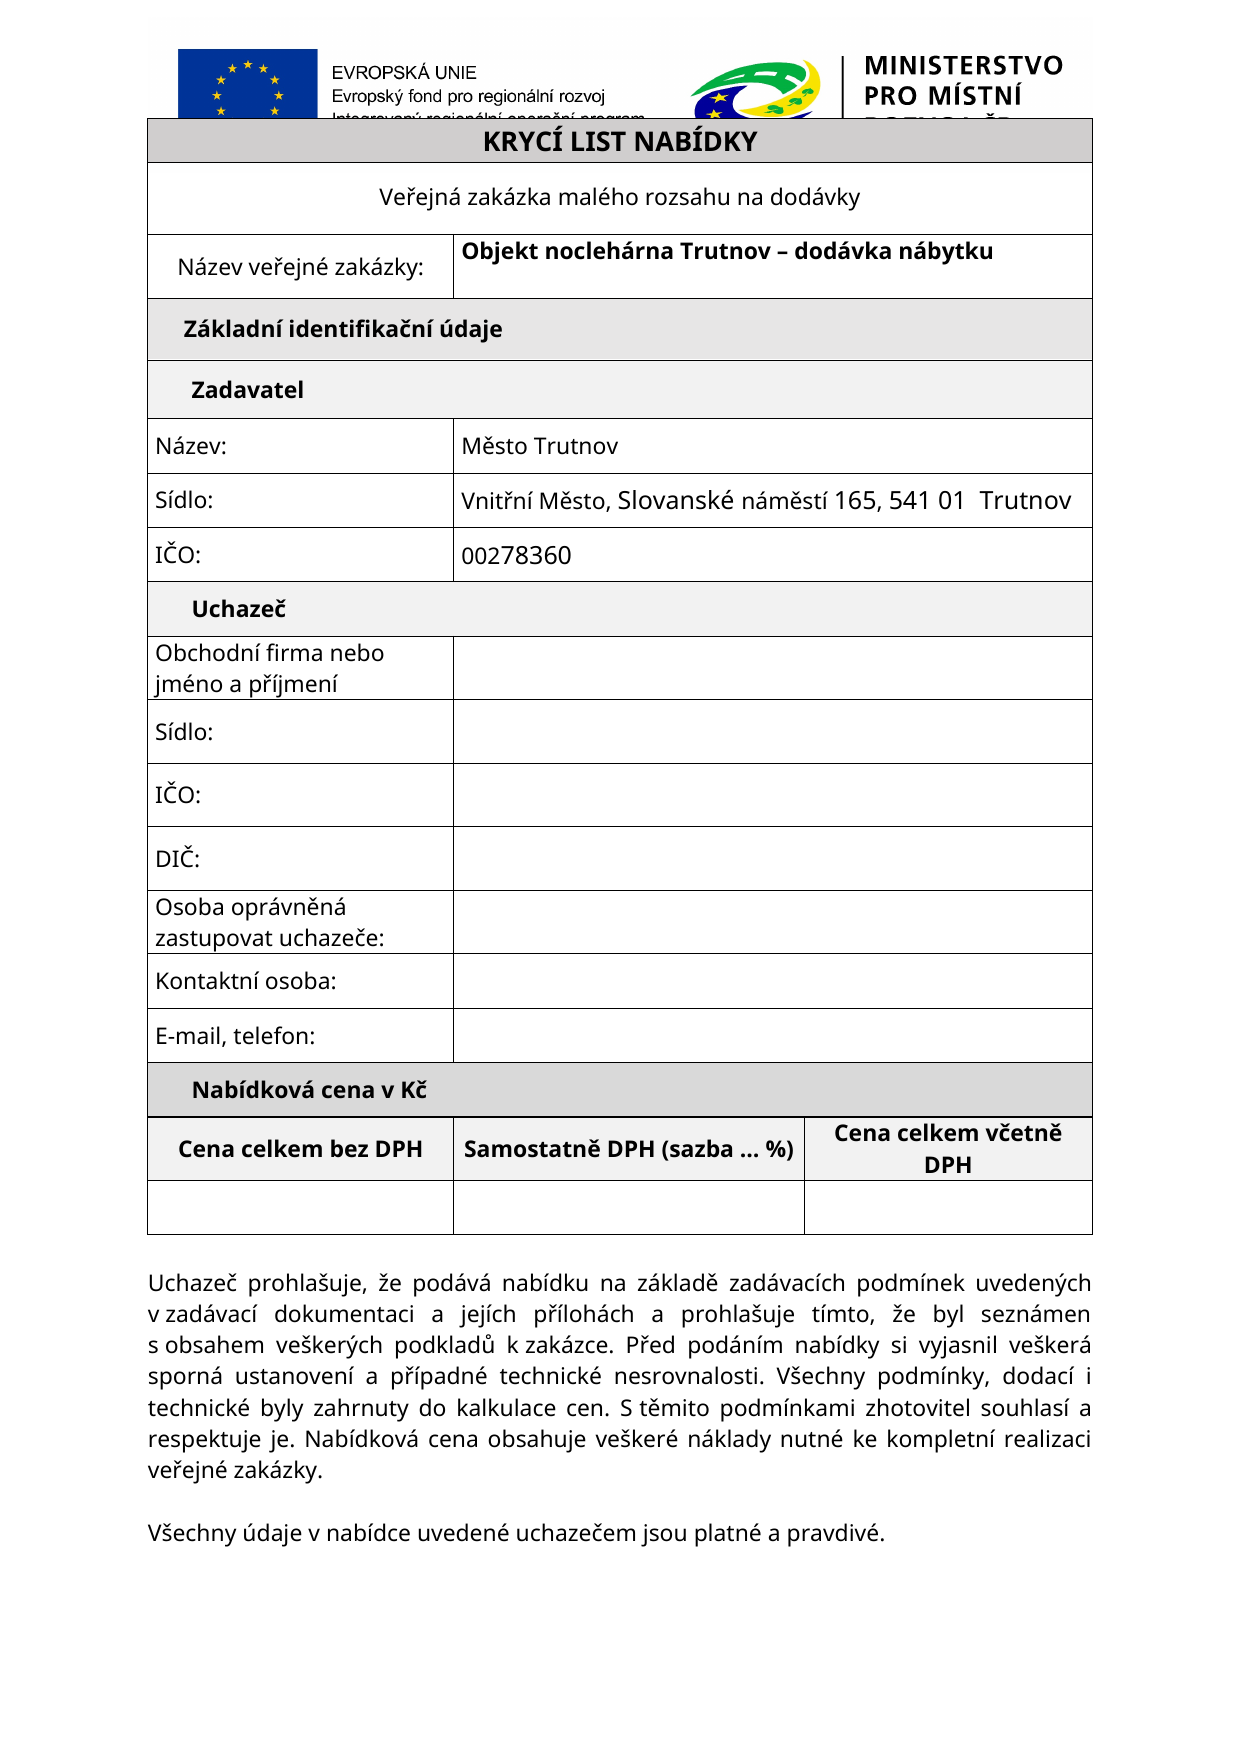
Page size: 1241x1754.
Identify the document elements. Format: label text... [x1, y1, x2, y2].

text Uchazeč prohlašuje, že podává nabídku na základě zadávacích podmínek uvedených v zadávací dokumentaci a jejích přílohách a prohlašuje tímto, že byl seznámen s obsahem veškerých podkladů k zakázce. Před podáním nabídky si vyjasnil veškerá sporná ustanovení a případné technické nesrovnalosti. Všechny podmínky, dodací i technické byly zahrnuty do kalkulace cen. S těmito podmínkami zhotovitel souhlasí a respektuje je. Nabídková cena obsahuje veškeré náklady nutné ke kompletní realizaci veřejné zakázky. [148, 1267, 1093, 1485]
table_cell Cena celkem bez DPH [148, 1118, 453, 1180]
table_cell [454, 700, 1092, 763]
table_cell 00278360 [454, 528, 1092, 581]
table_cell [805, 1181, 1092, 1234]
table_cell [454, 1181, 804, 1234]
table_cell Název veřejné zakázky: [148, 235, 453, 297]
table_cell [454, 764, 1092, 826]
table_cell Město Trutnov [454, 419, 1092, 472]
table_cell Objekt noclehárna Trutnov – dodávka nábytku [454, 235, 1092, 297]
table_cell Cena celkem včetně DPH [805, 1118, 1092, 1180]
table_cell Kontaktní osoba: [148, 954, 453, 1008]
table_cell DIČ: [148, 827, 453, 890]
text Všechny údaje v nabídce uvedené uchazečem jsou platné a pravdivé. [148, 1517, 1093, 1548]
table_cell IČO: [148, 528, 453, 581]
table_cell [454, 954, 1092, 1008]
table_cell Osoba oprávněná zastupovat uchazeče: [148, 891, 453, 953]
table_cell [454, 827, 1092, 890]
picture [147, 17, 1093, 118]
table_cell Vnitřní Město, Slovanské náměstí 165, 541 01 Trutnov [454, 474, 1092, 527]
table_cell Uchazeč [148, 582, 1092, 636]
table_cell Samostatně DPH (sazba … %) [454, 1118, 804, 1180]
table_cell Obchodní firma nebo jméno a příjmení [148, 637, 453, 699]
table_cell IČO: [148, 764, 453, 826]
table_cell Veřejná zakázka malého rozsahu na dodávky [148, 163, 1092, 234]
table_cell Nabídková cena v Kč [148, 1063, 1092, 1116]
table_cell Název: [148, 419, 453, 472]
table_cell Sídlo: [148, 700, 453, 763]
table_cell [454, 1009, 1092, 1062]
table_cell [148, 1181, 453, 1234]
table_cell Sídlo: [148, 474, 453, 527]
table_cell [454, 891, 1092, 953]
table_cell E-mail, telefon: [148, 1009, 453, 1062]
table_cell [454, 637, 1092, 699]
table_cell Základní identifikační údaje [148, 299, 1092, 359]
table_cell Zadavatel [148, 361, 1092, 418]
table_header KRYCÍ LIST NABÍDKY [148, 119, 1092, 162]
